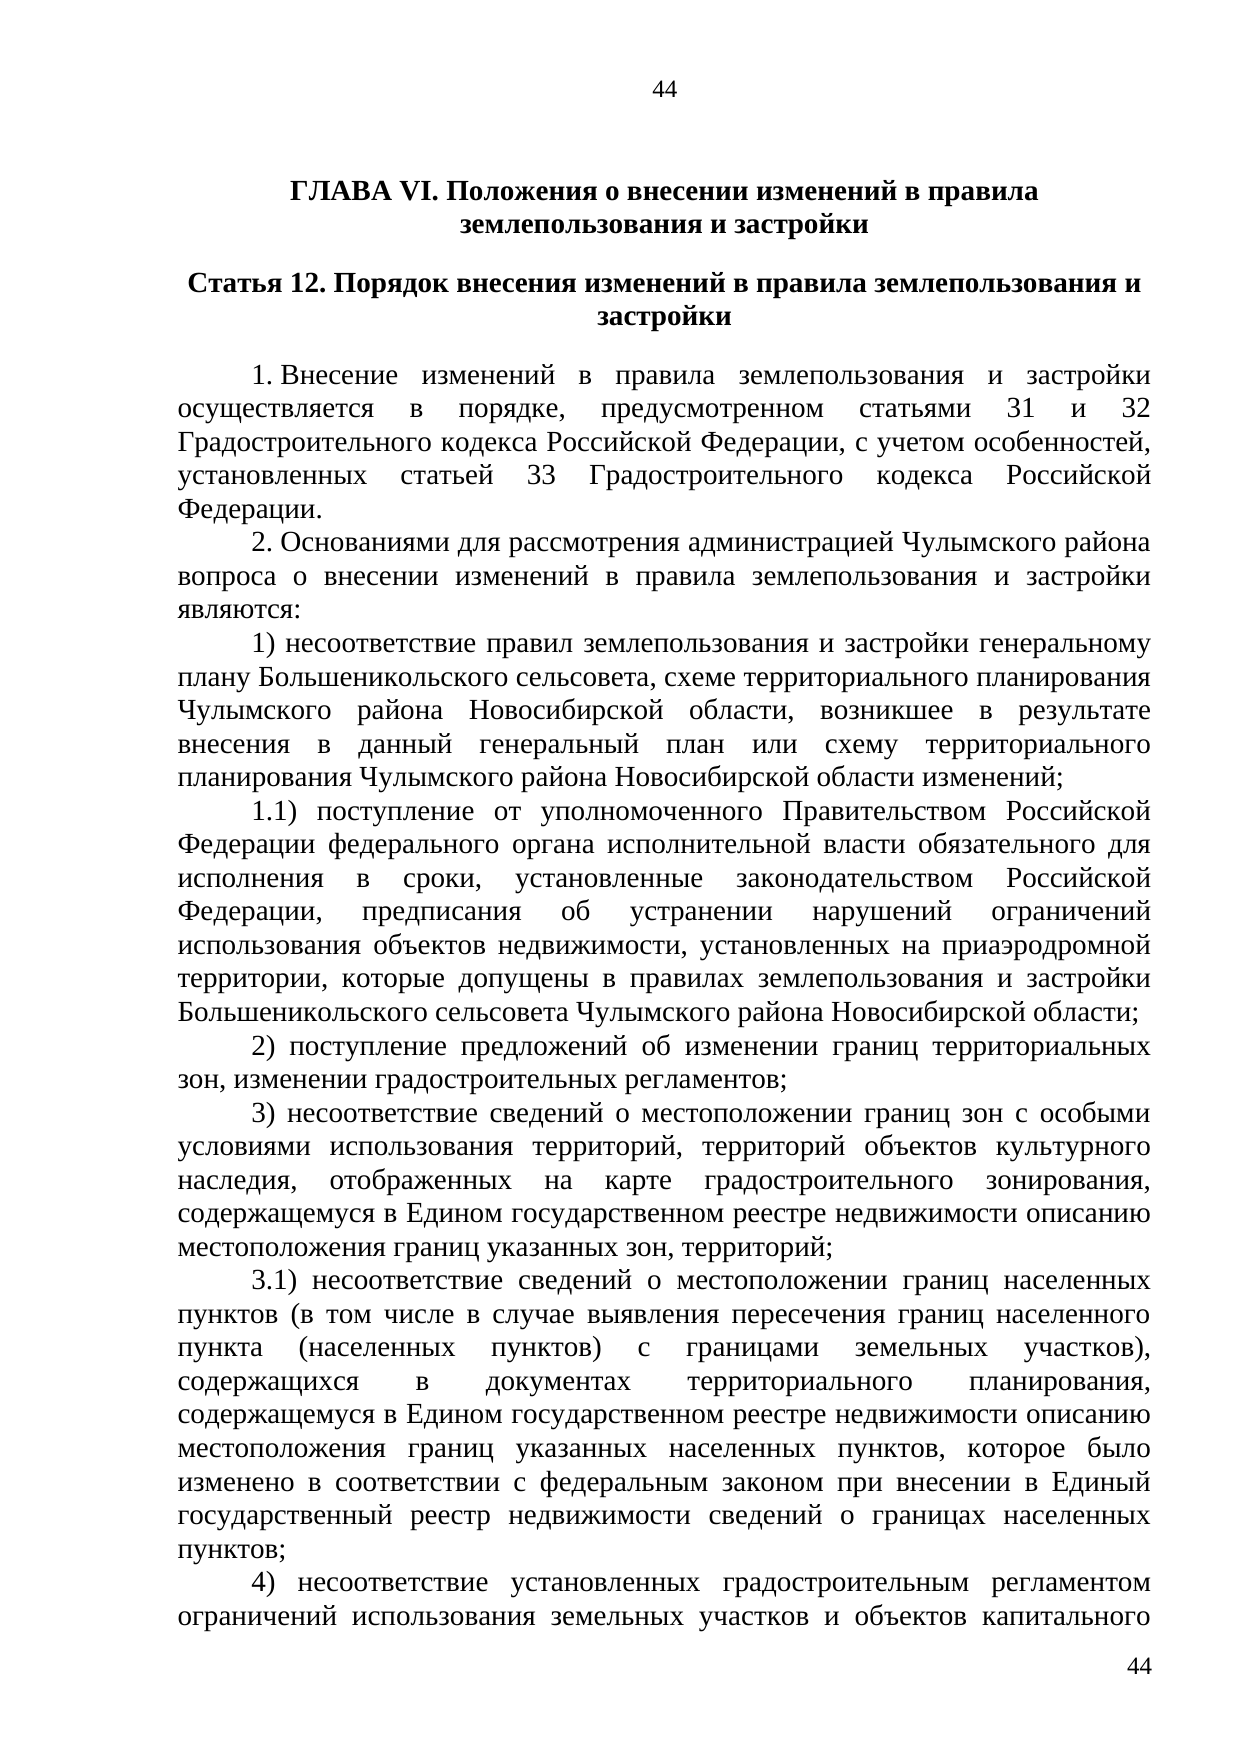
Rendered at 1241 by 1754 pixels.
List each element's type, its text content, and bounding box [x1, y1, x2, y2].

text 1) несоответствие правил землепользования и застройки генеральному плану Большеникольского сельсовета, схеме территориального планирования Чулымского района Новосибирской области, возникшее в результате внесения в данный генеральный план или схему территориального планирования Чулымского района Новосибирской области изменений; [177, 625, 1152, 793]
text 1.1) поступление от уполномоченного Правительством Российской Федерации федерального органа исполнительной власти обязательного для исполнения в сроки, установленные законодательством Российской Федерации, предписания об устранении нарушений ограничений использования объектов недвижимости, установленных на приаэродромной территории, которые допущены в правилах землепользования и застройки Большеникольского сельсовета Чулымского района Новосибирской области; [177, 793, 1152, 1028]
subtitle Статья 12. Порядок внесения изменений в правила землепользования и застройки [177, 265, 1152, 332]
list Основаниями для рассмотрения администрацией Чулымского района вопроса о внесении изменений в правила землепользования и застройки являются: [177, 524, 1152, 625]
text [177, 1564, 1152, 1631]
list Внесение изменений в правила землепользования и застройки осуществляется в порядке, предусмотренном статьями 31 и 32 Градостроительного кодекса Российской Федерации, с учетом особенностей, установленных статьей 33 Градостроительного кодекса Российской Федерации. [177, 357, 1152, 524]
text 3.1) несоответствие сведений о местоположении границ населенных пунктов (в том числе в случае выявления пересечения границ населенного пункта (населенных пунктов) с границами земельных участков), содержащихся в документах территориального планирования, содержащемуся в Едином государственном реестре недвижимости описанию местоположения границ указанных населенных пунктов, которое было изменено в соответствии с федеральным законом при внесении в Единый государственный реестр недвижимости сведений о границах населенных пунктов; [177, 1262, 1152, 1564]
subtitle ГЛАВА VI. Положения о внесении изменений в правила землепользования и застройки [177, 173, 1152, 240]
text 2) поступление предложений об изменении границ территориальных зон, изменении градостроительных регламентов; [177, 1028, 1152, 1095]
text 3) несоответствие сведений о местоположении границ зон с особыми условиями использования территорий, территорий объектов культурного наследия, отображенных на карте градостроительного зонирования, содержащемуся в Едином государственном реестре недвижимости описанию местоположения границ указанных зон, территорий; [177, 1095, 1152, 1262]
